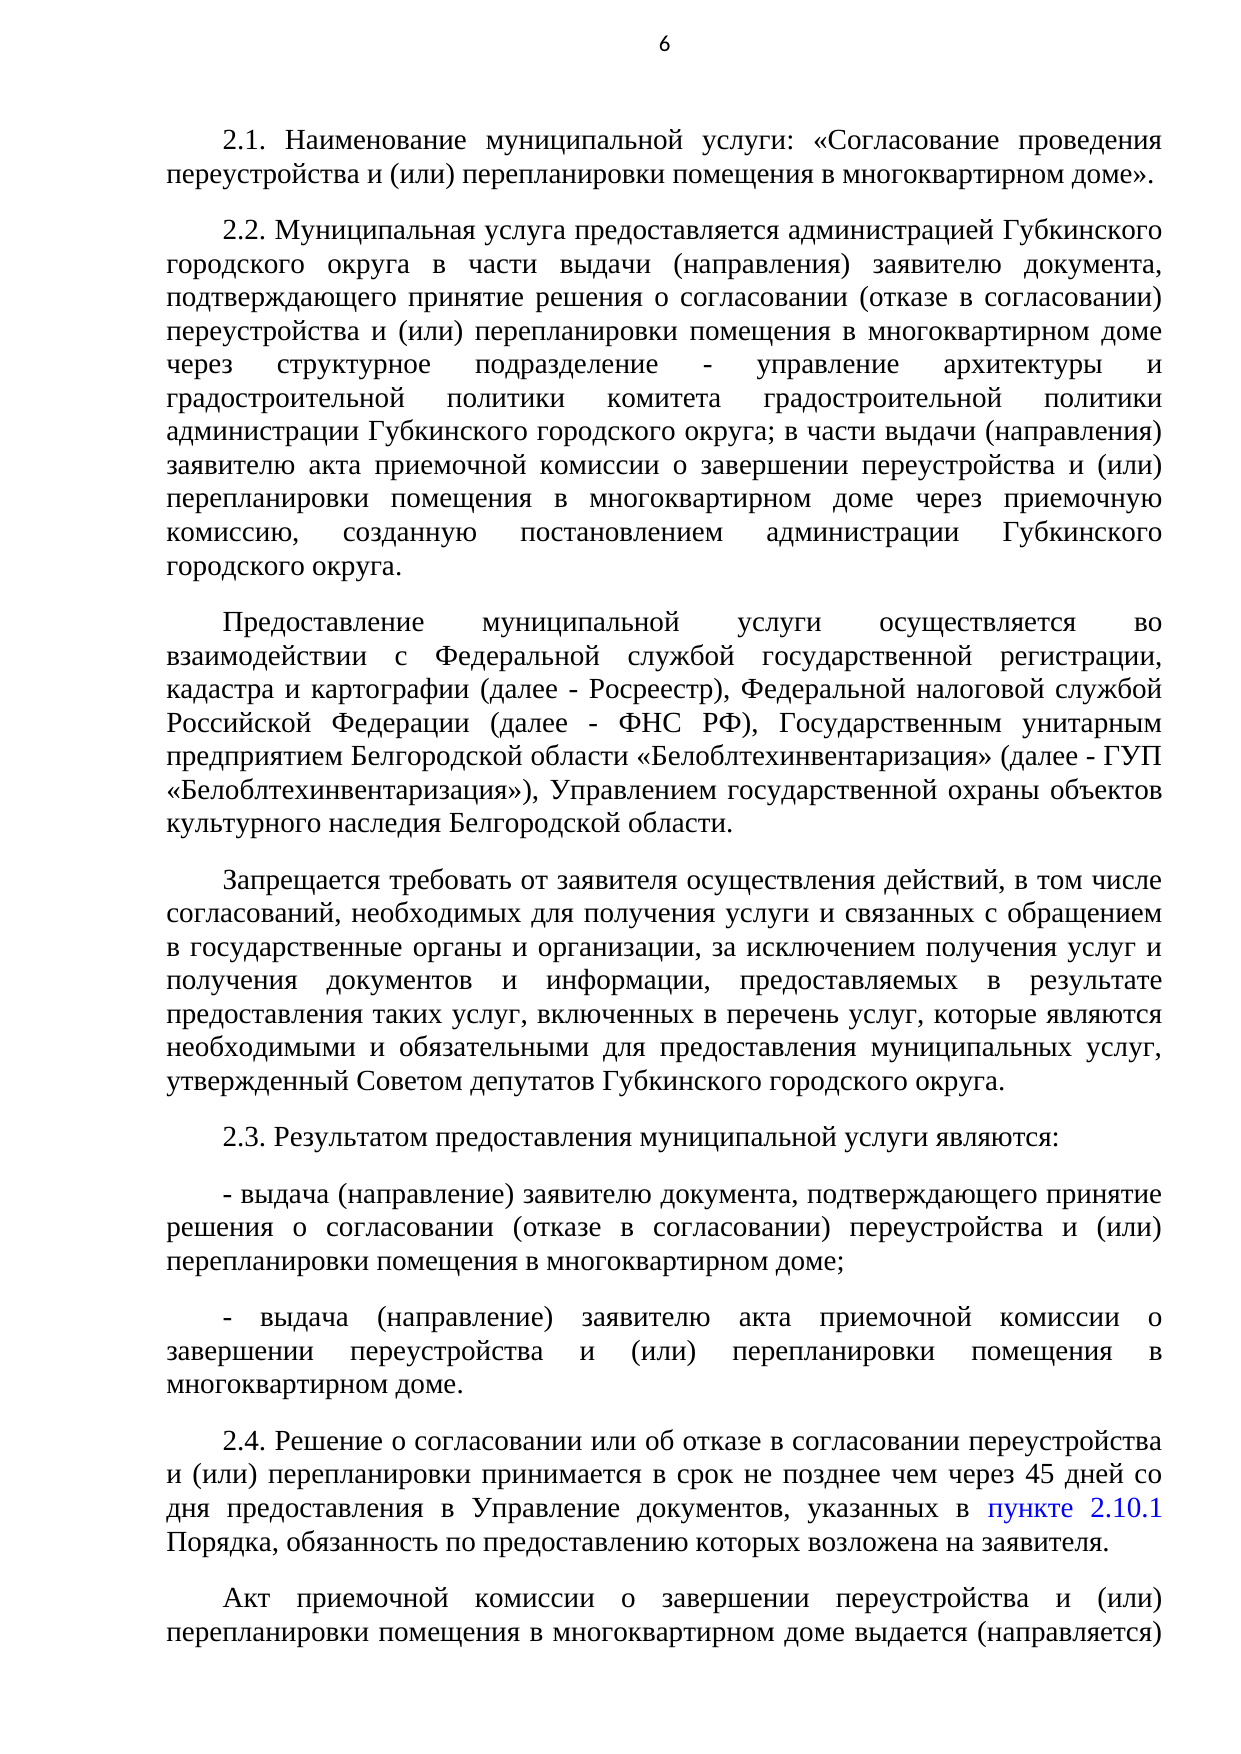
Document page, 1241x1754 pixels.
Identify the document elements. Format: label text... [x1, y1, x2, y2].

text 2.3. Результатом предоставления муниципальной услуги являются: [166, 1119, 1163, 1153]
text 2.2. Муниципальная услуга предоставляется администрацией Губкинского городского округа в части выдачи (направления) заявителю документа, подтверждающего принятие решения о согласовании (отказе в согласовании) переустройства и (или) перепланировки помещения в многоквартирном доме через структурное подразделение - управление архитектуры и градостроительной политики комитета градостроительной политики администрации Губкинского городского округа; в части выдачи (направления) заявителю акта приемочной комиссии о завершении переустройства и (или) перепланировки помещения в многоквартирном доме через приемочную комиссию, созданную постановлением администрации Губкинского городского округа. [166, 212, 1163, 581]
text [166, 1580, 1163, 1647]
text - выдача (направление) заявителю акта приемочной комиссии о завершении переустройства и (или) перепланировки помещения в многоквартирном доме. [166, 1299, 1163, 1400]
text Запрещается требовать от заявителя осуществления действий, в том числе согласований, необходимых для получения услуги и связанных с обращением в государственные органы и организации, за исключением получения услуг и получения документов и информации, предоставляемых в результате предоставления таких услуг, включенных в перечень услуг, которые являются необходимыми и обязательными для предоставления муниципальных услуг, утвержденный Советом депутатов Губкинского городского округа. [166, 862, 1163, 1097]
text - выдача (направление) заявителю документа, подтверждающего принятие решения о согласовании (отказе в согласовании) переустройства и (или) перепланировки помещения в многоквартирном доме; [166, 1176, 1163, 1277]
text 2.4. Решение о согласовании или об отказе в согласовании переустройства и (или) перепланировки принимается в срок не позднее чем через 45 дней со дня предоставления в Управление документов, указанных в пункте 2.10.1 Порядка, обязанность по предоставлению которых возложена на заявителя. [166, 1423, 1163, 1557]
text Предоставление муниципальной услуги осуществляется во взаимодействии с Федеральной службой государственной регистрации, кадастра и картографии (далее - Росреестр), Федеральной налоговой службой Российской Федерации (далее - ФНС РФ), Государственным унитарным предприятием Белгородской области «Белоблтехинвентаризация» (далее - ГУП «Белоблтехинвентаризация»), Управлением государственной охраны объектов культурного наследия Белгородской области. [166, 604, 1163, 839]
text 2.1. Наименование муниципальной услуги: «Согласование проведения переустройства и (или) перепланировки помещения в многоквартирном доме». [166, 122, 1163, 189]
